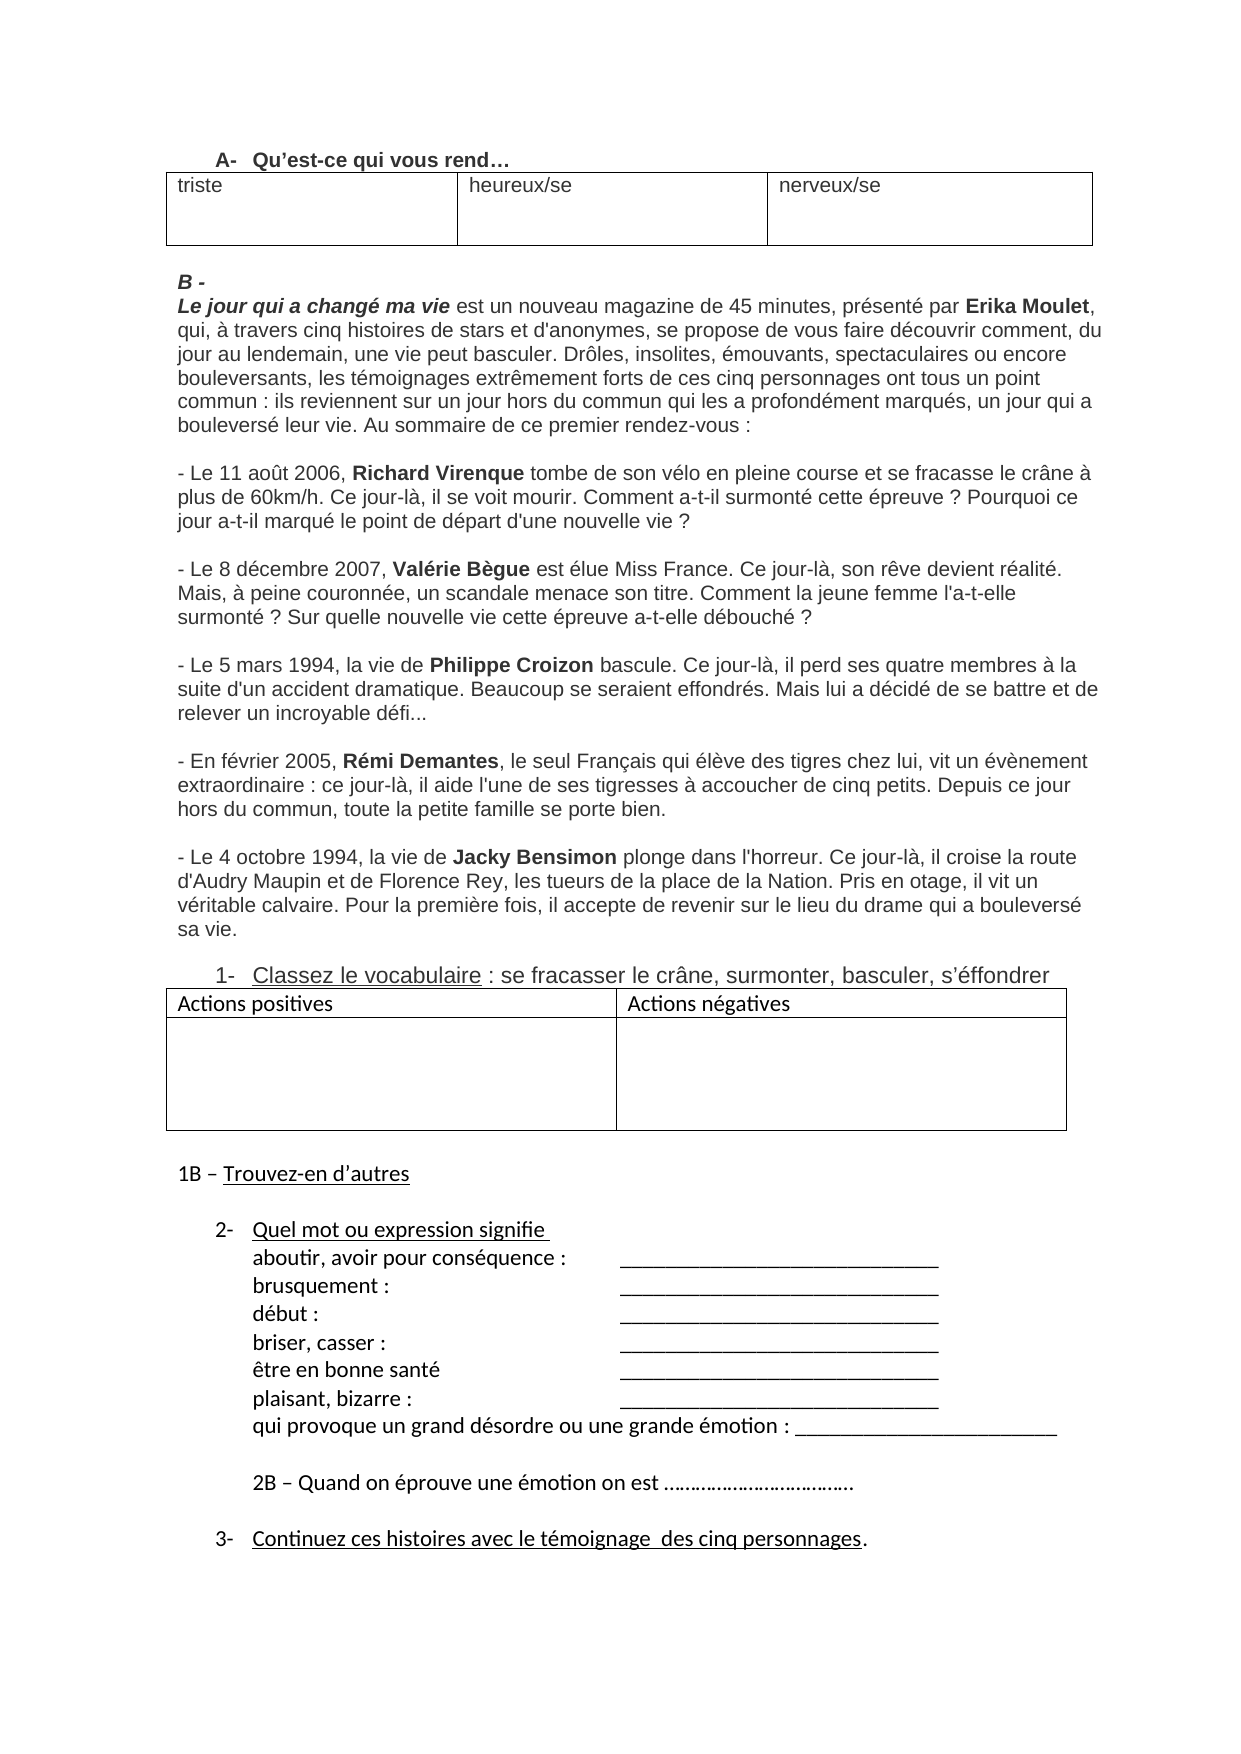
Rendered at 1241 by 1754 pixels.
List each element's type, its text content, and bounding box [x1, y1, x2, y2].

text - Le 5 mars 1994, la vie de Philippe Croizon bascule. Ce jour-là, il perd ses quatre membres à la suite d'un accident dramatique. Beaucoup se seraient effondrés. Mais lui a décidé de se battre et de relever un incroyable défi... [177, 653, 1104, 725]
table_header Actions négatives [617, 989, 1066, 1017]
table_header Actions positives [167, 989, 616, 1017]
text - En février 2005, Rémi Demantes, le seul Français qui élève des tigres chez lui, vit un évènement extraordinaire : ce jour-là, il aide l'une de ses tigresses à accoucher de cinq petits. Depuis ce jour hors du commun, toute la petite famille se porte bien. [177, 749, 1104, 821]
table_cell [617, 1018, 1066, 1130]
list qui provoque un grand désordre ou une grande émotion : _______________________ [252, 1412, 1104, 1440]
list briser, casser : ____________________________ [252, 1328, 1104, 1356]
list Classez le vocabulaire : se fracasser le crâne, surmonter, basculer, s’éffondrer [215, 962, 1104, 988]
text - Le 11 août 2006, Richard Virenque tombe de son vélo en pleine course et se fracasse le crâne à plus de 60km/h. Ce jour-là, il se voit mourir. Comment a-t-il surmonté cette épreuve ? Pourquoi ce jour a-t-il marqué le point de départ d'une nouvelle vie ? [177, 461, 1104, 533]
text Le jour qui a changé ma vie est un nouveau magazine de 45 minutes, présenté par Erika Moulet, qui, à travers cinq histoires de stars et d'anonymes, se propose de vous faire découvrir comment, du jour au lendemain, une vie peut basculer. Drôles, insolites, émouvants, spectaculaires ou encore bouleversants, les témoignages extrêmement forts de ces cinq personnages ont tous un point commun : ils reviennent sur un jour hors du commun qui les a profondément marqués, un jour qui a bouleversé leur vie. Au sommaire de ce premier rendez-vous : [177, 293, 1104, 437]
list être en bonne santé ____________________________ [252, 1356, 1104, 1384]
list Quel mot ou expression signifie [215, 1216, 1104, 1243]
list brusquement : ____________________________ [252, 1272, 1104, 1299]
table_header nerveux/se [768, 173, 1092, 244]
list Continuez ces histoires avec le témoignage des cinq personnages. [215, 1524, 1104, 1552]
list aboutir, avoir pour conséquence : ____________________________ [252, 1243, 1104, 1272]
text - Le 4 octobre 1994, la vie de Jacky Bensimon plonge dans l'horreur. Ce jour-là, il croise la route d'Audry Maupin et de Florence Rey, les tueurs de la place de la Nation. Pris en otage, il vit un véritable calvaire. Pour la première fois, il accepte de revenir sur le lieu du drame qui a bouleversé sa vie. [177, 844, 1104, 940]
list Qu’est-ce qui vous rend… [215, 148, 1104, 172]
text - Le 8 décembre 2007, Valérie Bègue est élue Miss France. Ce jour-là, son rêve devient réalité. Mais, à peine couronnée, un scandale menace son titre. Comment la jeune femme l'a-t-elle surmonté ? Sur quelle nouvelle vie cette épreuve a-t-elle débouché ? [177, 557, 1104, 629]
table_header heureux/se [458, 173, 767, 244]
table_header triste [167, 173, 457, 244]
table_cell [167, 1018, 616, 1130]
text B - [177, 269, 1104, 293]
list 2B – Quand on éprouve une émotion on est ……………………………… [252, 1468, 1104, 1496]
list plaisant, bizarre : ____________________________ [252, 1384, 1104, 1412]
text 1B – Trouvez-en d’autres [177, 1159, 1104, 1187]
list début : ____________________________ [252, 1299, 1104, 1328]
